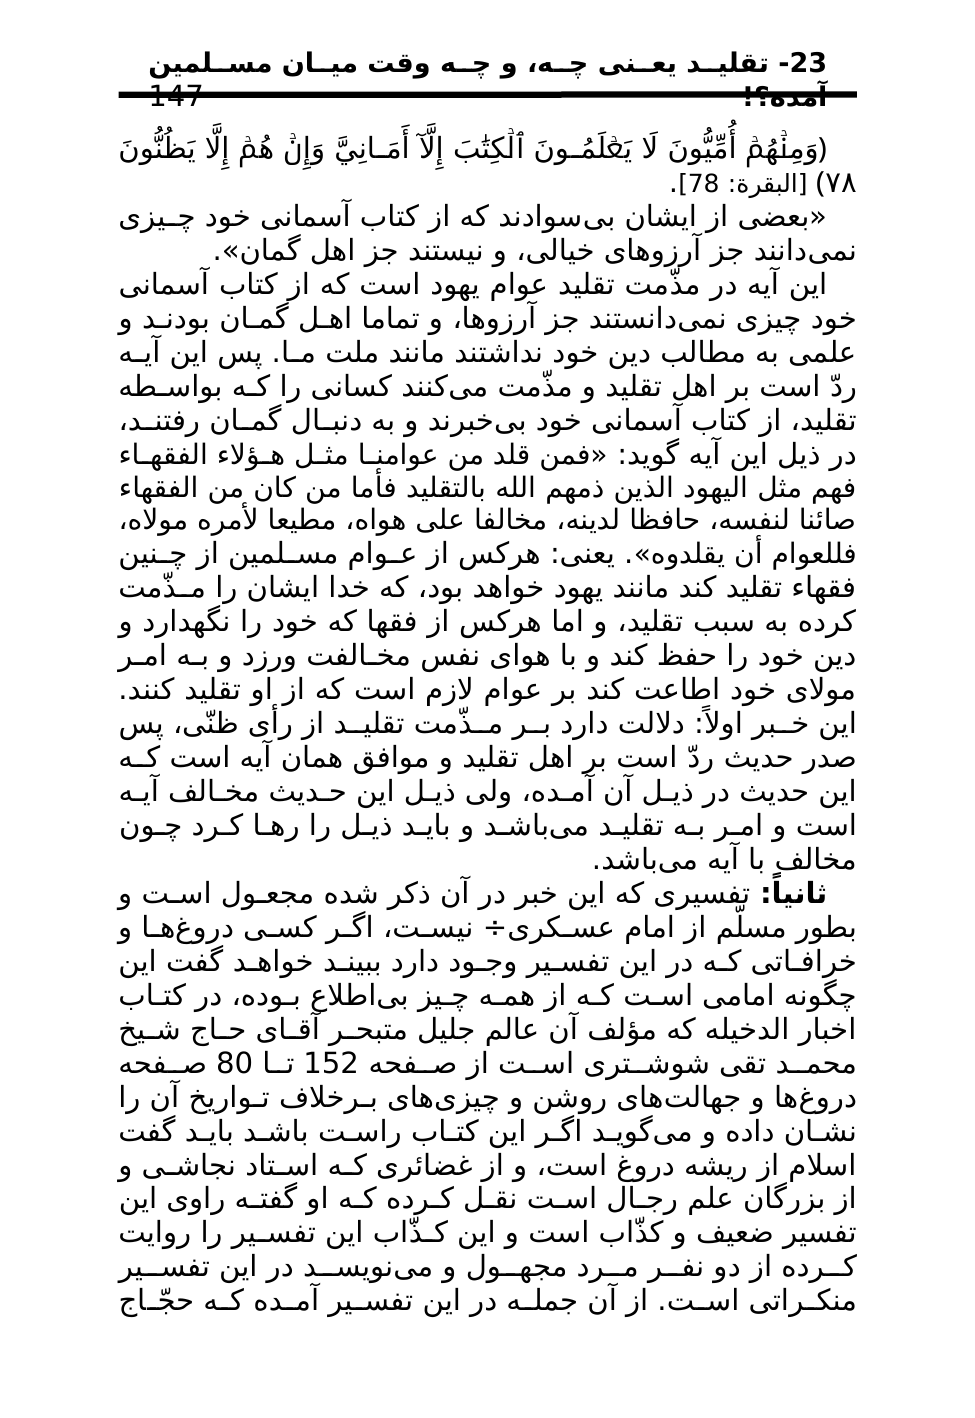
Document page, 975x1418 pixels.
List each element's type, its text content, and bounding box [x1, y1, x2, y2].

text ﴿وَمِنۡهُمۡ أُمِّيُّونَ لَا يَعۡلَمُونَ ٱلۡكِتَٰبَ إِلَّآ أَمَانِيَّ وَإِنۡ هُمۡ إِلَّا يَظُنُّونَ ٧٨﴾ [البقرة: 78]. [118, 132, 857, 199]
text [118, 876, 857, 1318]
text این آیه در مذّمت تقلید عوام یهود است که از کتاب آسمانی خود چیزی نمی‌دانستند جز آرزوها، و تماما اهل گمان بودند و علمی به مطالب دین خود نداشتند مانند ملت ما. پس این آیه ردّ است بر اهل تقلید و مذّمت می‌کنند کسانی را که بواسطه تقلید، از کتاب آسمانی خود بی‌خبرند و به دنبال گمان رفتند، در ذیل این آیه گوید: «فمن قلد من عوامنا مثل هؤلاء الفقهاء فهم مثل الیهود الذین ذمهم الله بالتقلید فأما من کان من الفقهاء صائنا لنفسه، حافظا لدینه، مخالفا علی هواه، مطیعا لأمره مولاه، فللعوام أن یقلدوه». یعنی: هرکس از عوام مسلمین از چنین فقهاء تقلید کند مانند یهود خواهد بود، که خدا ایشان را مذّمت کرده به سبب تقلید، و اما هرکس از فقها که خود را نگهدارد و دین خود را حفظ کند و با هوای نفس مخالفت ورزد و به امر مولای خود اطاعت کند بر عوام لازم است که از او تقلید کنند. این خبر اولاً: دلالت دارد بر مذّمت تقلید از رأی ظنّی، پس صدر حدیث ردّ است بر اهل تقلید و موافق همان آیه است که این حدیث در ذیل آن آمده، ولی ذیل این حدیث مخالف آیه است و امر به تقلید می‌باشد و باید ذیل را رها کرد چون مخالف با آیه می‌باشد. [118, 267, 857, 876]
text «بعضی از ایشان بی‌سوادند که از کتاب آسمانی خود چیزی نمی‌دانند جز آرزوهای خیالی، و نیستند جز اهل گمان». [118, 199, 857, 267]
